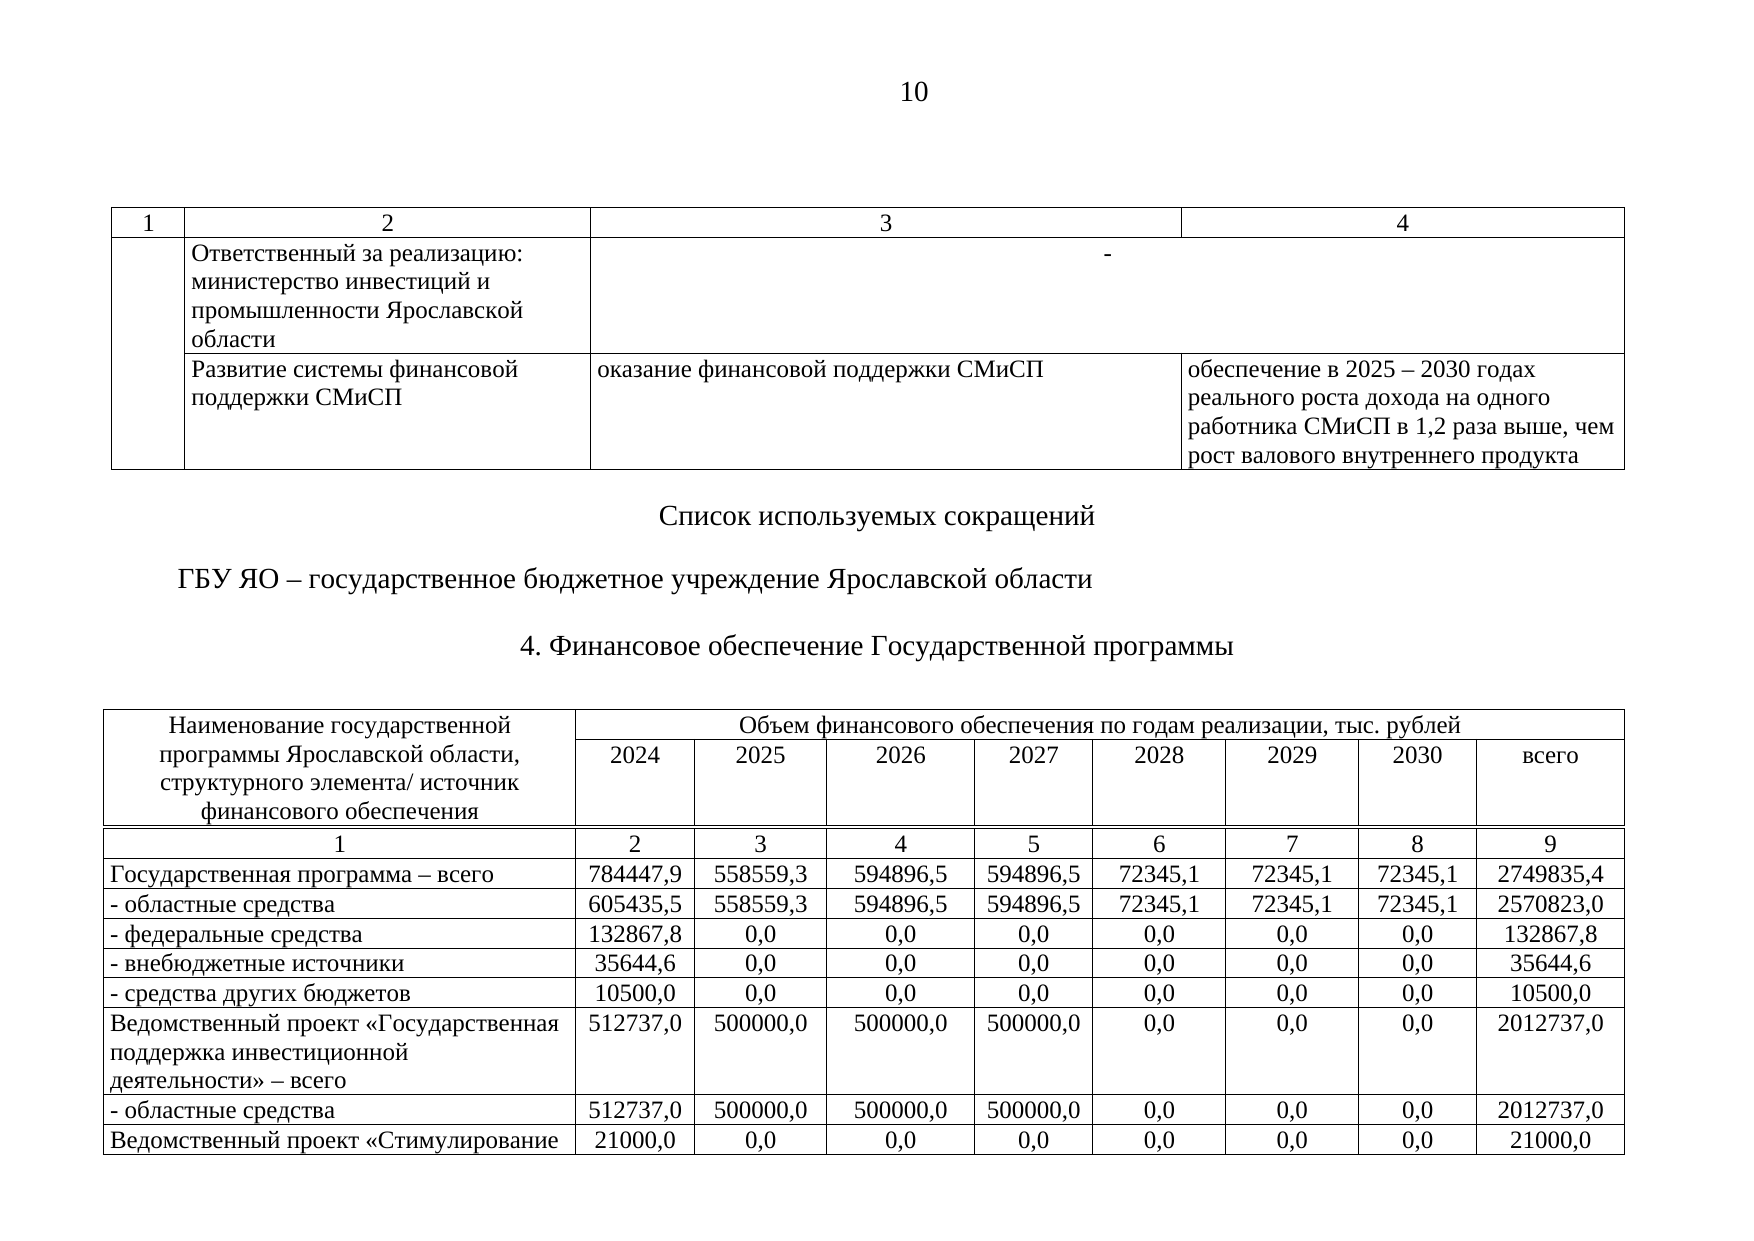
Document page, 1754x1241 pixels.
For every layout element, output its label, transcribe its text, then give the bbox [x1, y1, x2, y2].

table_cell 512737,0 [576, 1095, 694, 1124]
table_cell 35644,6 [576, 949, 694, 977]
table_header 6 [1093, 829, 1225, 858]
text ГБУ ЯО – государственное бюджетное учреждение Ярославской области [118, 561, 1636, 594]
table_cell 0,0 [827, 1125, 974, 1154]
table_cell 0,0 [1093, 1008, 1225, 1094]
table_cell 132867,8 [576, 919, 694, 947]
table_cell 500000,0 [827, 1008, 974, 1094]
table_cell 0,0 [827, 978, 974, 1007]
table_cell 0,0 [1226, 1008, 1358, 1094]
table_cell 0,0 [1226, 919, 1358, 947]
text 4. Финансовое обеспечение Государственной программы [118, 628, 1636, 661]
table_cell 72345,1 [1226, 889, 1358, 918]
table_cell 605435,5 [576, 889, 694, 918]
table_cell 558559,3 [695, 859, 826, 888]
table_cell 784447,9 [576, 859, 694, 888]
table_cell оказание финансовой поддержки СМиСП [591, 354, 1181, 469]
table_cell 594896,5 [975, 859, 1092, 888]
table_cell 0,0 [1093, 1125, 1225, 1154]
table_cell - федеральные средства [104, 919, 575, 947]
table_cell 72345,1 [1359, 859, 1476, 888]
table_cell 72345,1 [1093, 889, 1225, 918]
text Список используемых сокращений [118, 498, 1636, 532]
table_header 4 [1182, 208, 1624, 237]
table_header 9 [1477, 829, 1624, 858]
table_header 3 [695, 829, 826, 858]
table_cell 0,0 [695, 949, 826, 977]
table_cell 594896,5 [827, 889, 974, 918]
table_header 2 [576, 829, 694, 858]
table_cell 72345,1 [1359, 889, 1476, 918]
table_cell Ответственный за реализацию: министерство инвестиций и промышленности Ярославской области [185, 238, 590, 353]
table_cell 0,0 [1359, 1095, 1476, 1124]
table_cell - областные средства [104, 1095, 575, 1124]
table_cell Государственная программа – всего [104, 859, 575, 888]
table_cell 0,0 [827, 949, 974, 977]
table_cell 0,0 [975, 1125, 1092, 1154]
table_cell 2028 [1093, 740, 1225, 825]
table_cell 0,0 [1359, 949, 1476, 977]
table_cell 2570823,0 [1477, 889, 1624, 918]
table_cell 0,0 [695, 919, 826, 947]
table_header 7 [1226, 829, 1358, 858]
table_cell 558559,3 [695, 889, 826, 918]
table_cell 2027 [975, 740, 1092, 825]
table_cell 132867,8 [1477, 919, 1624, 947]
table_cell 0,0 [1226, 949, 1358, 977]
table_header 4 [827, 829, 974, 858]
table_cell - областные средства [104, 889, 575, 918]
table_cell 0,0 [1093, 949, 1225, 977]
table_header 5 [975, 829, 1092, 858]
table_header 1 [112, 208, 184, 237]
table_cell 2749835,4 [1477, 859, 1624, 888]
table_cell 35644,6 [1477, 949, 1624, 977]
table_cell Ведомственный проект «Государственная поддержка инвестиционной деятельности» – всего [104, 1008, 575, 1094]
table_cell Развитие системы финансовой поддержки СМиСП [185, 354, 590, 469]
table_cell 0,0 [1359, 1008, 1476, 1094]
table_cell всего [1477, 740, 1624, 825]
table_cell 2029 [1226, 740, 1358, 825]
table_cell 0,0 [695, 978, 826, 1007]
table_cell 512737,0 [576, 1008, 694, 1094]
table_cell - средства других бюджетов [104, 978, 575, 1007]
table_cell - [591, 238, 1624, 353]
table_cell 594896,5 [975, 889, 1092, 918]
table_header 8 [1359, 829, 1476, 858]
table_cell 21000,0 [1477, 1125, 1624, 1154]
table_cell 72345,1 [1093, 859, 1225, 888]
table_cell 0,0 [827, 919, 974, 947]
table_cell 500000,0 [695, 1095, 826, 1124]
table_cell - внебюджетные источники [104, 949, 575, 977]
table_header Объем финансового обеспечения по годам реализации, тыс. рублей [576, 710, 1624, 739]
table_cell 21000,0 [576, 1125, 694, 1154]
table_cell 72345,1 [1226, 859, 1358, 888]
table_cell 0,0 [1093, 919, 1225, 947]
table_cell 0,0 [975, 949, 1092, 977]
table_cell 0,0 [1093, 978, 1225, 1007]
table_cell 2012737,0 [1477, 1008, 1624, 1094]
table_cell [104, 1125, 575, 1154]
table_cell 0,0 [975, 919, 1092, 947]
table_header 1 [104, 829, 575, 858]
table_cell 0,0 [1226, 978, 1358, 1007]
table_cell 0,0 [1359, 978, 1476, 1007]
table_cell 0,0 [1359, 1125, 1476, 1154]
table_cell 500000,0 [827, 1095, 974, 1124]
table_cell обеспечение в 2025 – 2030 годах реального роста дохода на одного работника СМиСП в 1,2 раза выше, чем рост валового внутреннего продукта [1182, 354, 1624, 469]
table_cell 2024 [576, 740, 694, 825]
table_header Наименование государственной программы Ярославской области, структурного элемента/ источник финансового обеспечения [104, 710, 575, 825]
table_cell 10500,0 [576, 978, 694, 1007]
table_cell 0,0 [695, 1125, 826, 1154]
table_cell 594896,5 [827, 859, 974, 888]
table_cell 2012737,0 [1477, 1095, 1624, 1124]
table_cell 0,0 [975, 978, 1092, 1007]
table_cell 0,0 [1226, 1125, 1358, 1154]
table_header 2 [185, 208, 590, 237]
table_cell 2030 [1359, 740, 1476, 825]
table_cell 2025 [695, 740, 826, 825]
table_cell 500000,0 [695, 1008, 826, 1094]
table_cell 0,0 [1093, 1095, 1225, 1124]
table_cell 2026 [827, 740, 974, 825]
table_cell 500000,0 [975, 1095, 1092, 1124]
table_cell 500000,0 [975, 1008, 1092, 1094]
table_cell 10500,0 [1477, 978, 1624, 1007]
table_header 3 [591, 208, 1181, 237]
table_cell 0,0 [1226, 1095, 1358, 1124]
table_cell [112, 238, 184, 469]
table_cell 0,0 [1359, 919, 1476, 947]
